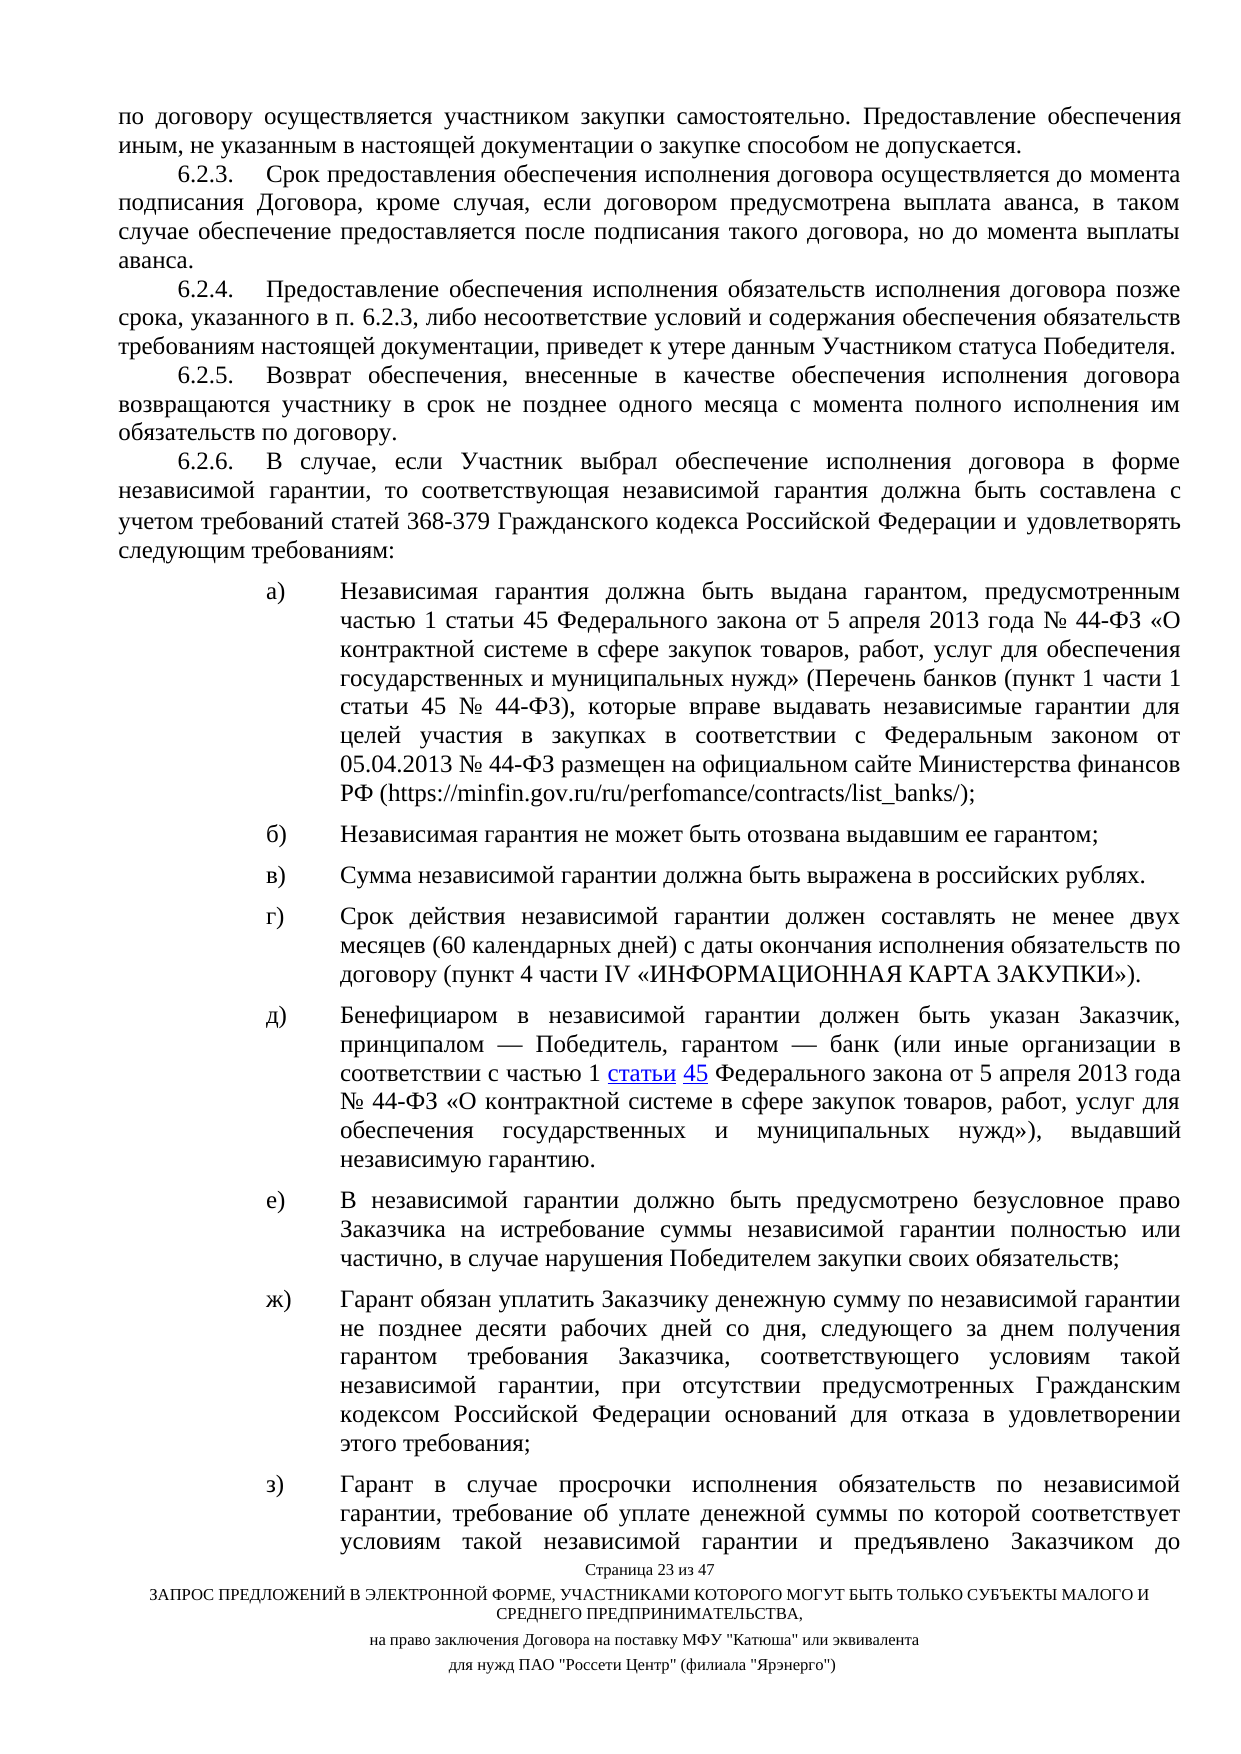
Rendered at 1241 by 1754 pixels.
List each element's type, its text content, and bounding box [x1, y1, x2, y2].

subtitle Предоставление обеспечения исполнения обязательств исполнения договора позже срока, указанного в п. 6.2.3, либо несоответствие условий и содержания обеспечения обязательств требованиям настоящей документации, приведет к утере данным Участником статуса Победителя. [118, 274, 1181, 360]
list Бенефициаром в независимой гарантии должен быть указан Заказчик, принципалом — Победитель, гарантом — банк (или иные организации в соответствии с частью 1 статьи 45 Федерального закона от 5 апреля 2013 года № 44-ФЗ «О контрактной системе в сфере закупок товаров, работ, услуг для обеспечения государственных и муниципальных нужд»), выдавший независимую гарантию. [266, 1000, 1181, 1173]
subtitle Возврат обеспечения, внесенные в качестве обеспечения исполнения договора возвращаются участнику в срок не позднее одного месяца с момента полного исполнения им обязательств по договору. [118, 360, 1181, 446]
list Сумма независимой гарантии должна быть выражена в российских рублях. [266, 860, 1181, 889]
subtitle В случае, если Участник выбрал обеспечение исполнения договора в форме независимой гарантии, то соответствующая независимой гарантия должна быть составлена с учетом требований статей 368-379 Гражданского кодекса Российской Федерации и удовлетворять следующим требованиям: [118, 446, 1181, 564]
subtitle Срок предоставления обеспечения исполнения договора осуществляется до момента подписания Договора, кроме случая, если договором предусмотрена выплата аванса, в таком случае обеспечение предоставляется после подписания такого договора, но до момента выплаты аванса. [118, 159, 1181, 274]
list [266, 1469, 1181, 1555]
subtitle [118, 101, 1181, 159]
list Срок действия независимой гарантии должен составлять не менее двух месяцев (60 календарных дней) с даты окончания исполнения обязательств по договору (пункт 4 части IV «ИНФОРМАЦИОННАЯ КАРТА ЗАКУПКИ»). [266, 901, 1181, 988]
list В независимой гарантии должно быть предусмотрено безусловное право Заказчика на истребование суммы независимой гарантии полностью или частично, в случае нарушения Победителем закупки своих обязательств; [266, 1185, 1181, 1271]
list Независимая гарантия не может быть отозвана выдавшим ее гарантом; [266, 819, 1181, 848]
list Гарант обязан уплатить Заказчику денежную сумму по независимой гарантии не позднее десяти рабочих дней со дня, следующего за днем получения гарантом требования Заказчика, соответствующего условиям такой независимой гарантии, при отсутствии предусмотренных Гражданским кодексом Российской Федерации оснований для отказа в удовлетворении этого требования; [266, 1284, 1181, 1456]
list Независимая гарантия должна быть выдана гарантом, предусмотренным частью 1 статьи 45 Федерального закона от 5 апреля 2013 года № 44-ФЗ «О контрактной системе в сфере закупок товаров, работ, услуг для обеспечения государственных и муниципальных нужд» (Перечень банков (пункт 1 части 1 статьи 45 № 44-ФЗ), которые вправе выдавать независимые гарантии для целей участия в закупках в соответствии с Федеральным законом от 05.04.2013 № 44-ФЗ размещен на официальном сайте Министерства финансов РФ (https://minfin.gov.ru/ru/perfomance/contracts/list_banks/); [266, 576, 1181, 806]
